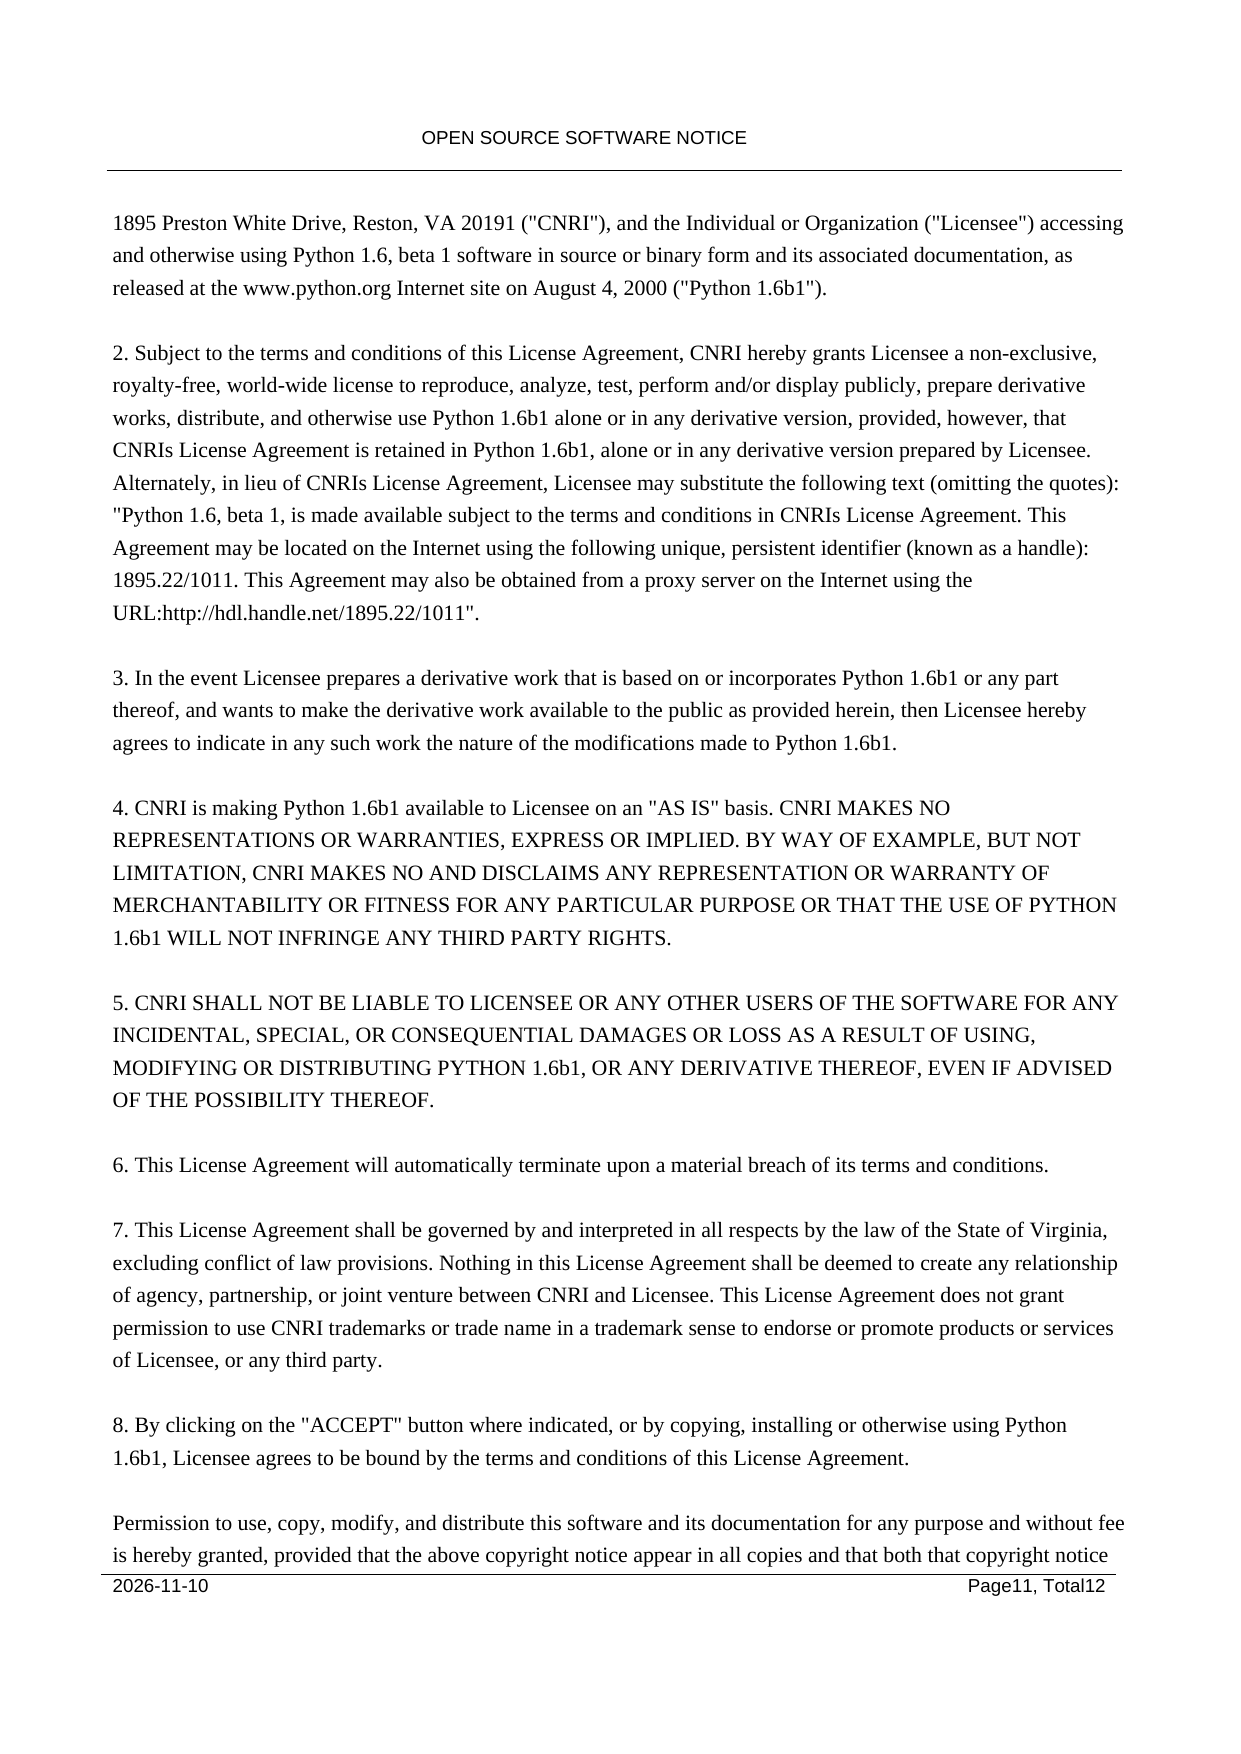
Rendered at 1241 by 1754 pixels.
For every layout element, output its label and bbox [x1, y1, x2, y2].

text [112, 206, 1128, 1571]
